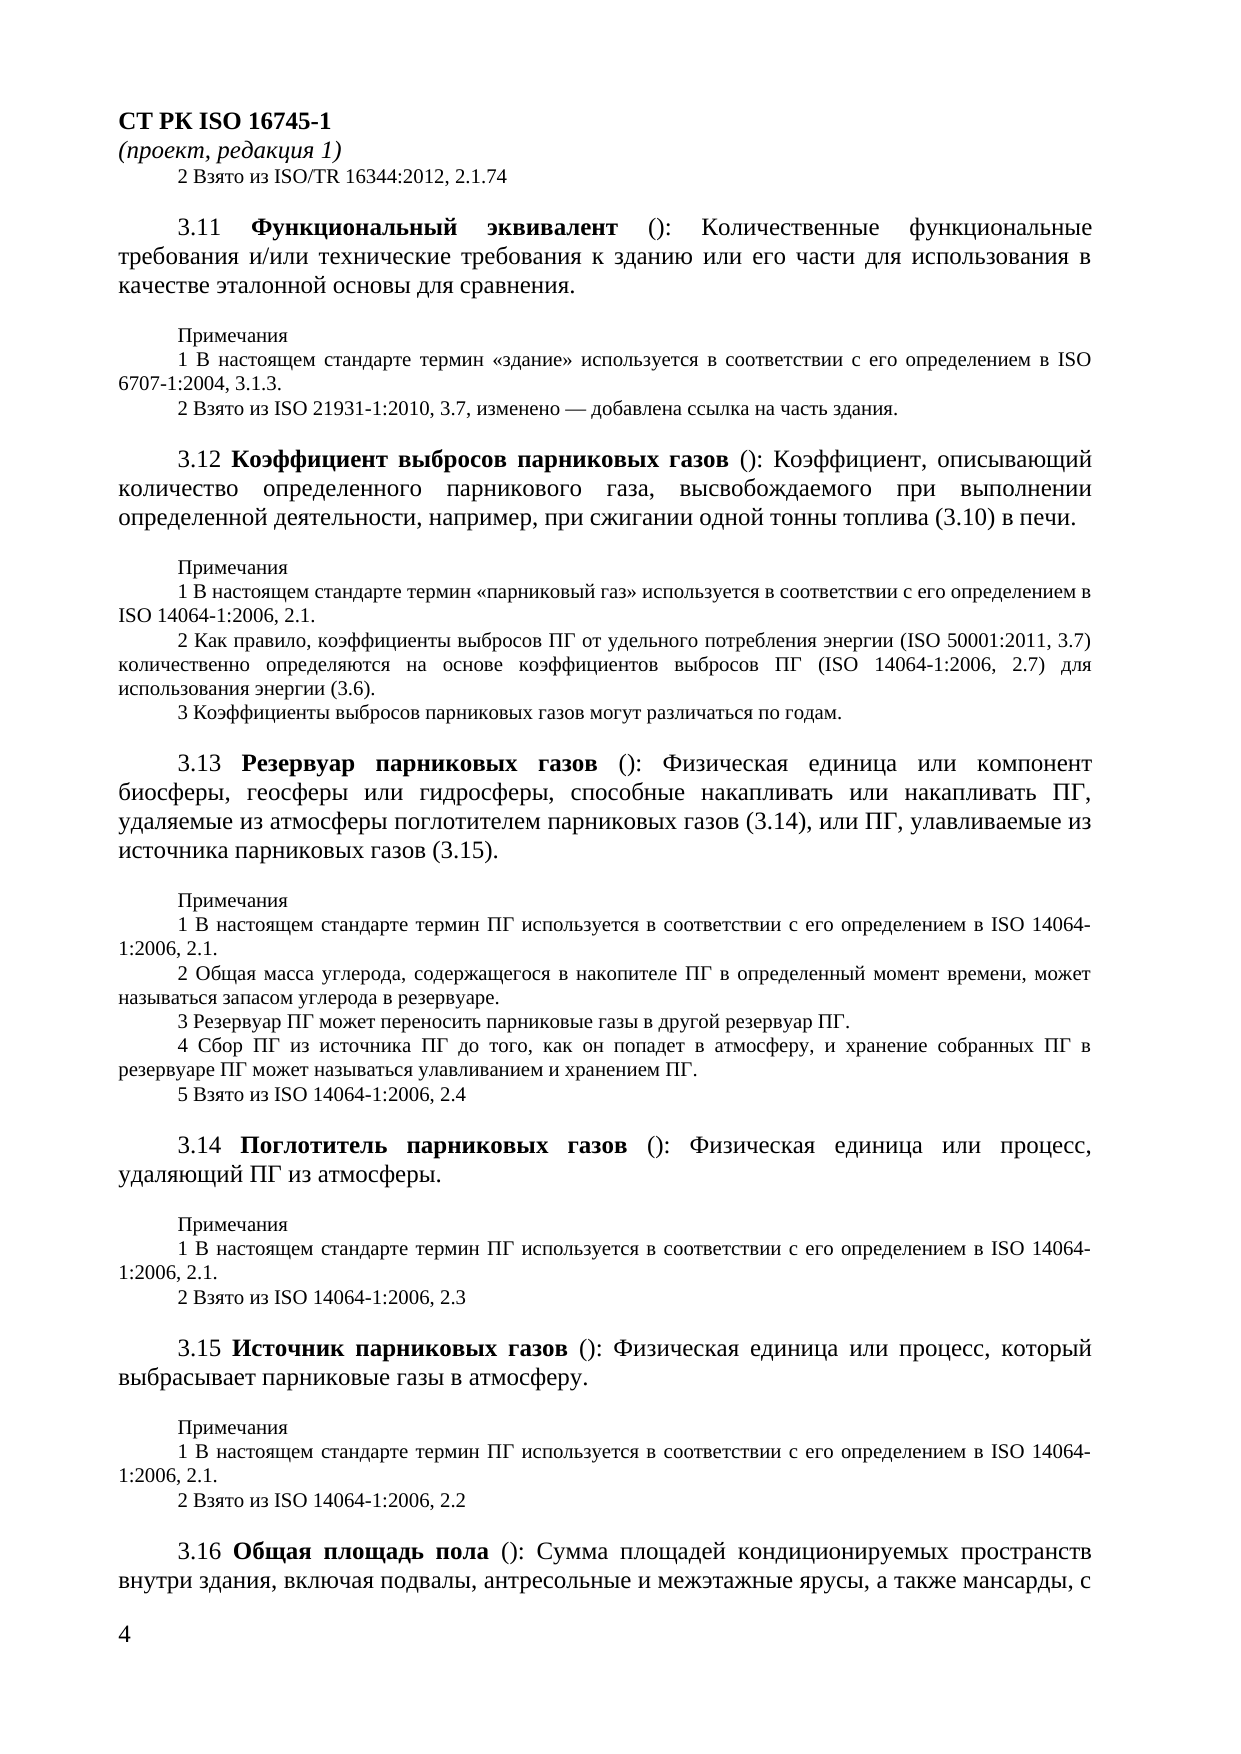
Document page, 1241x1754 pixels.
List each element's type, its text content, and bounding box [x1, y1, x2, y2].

text Примечания [118, 323, 1092, 347]
text 2 Взято из ISO/TR 16344:2012, 2.1.74 [118, 164, 1092, 188]
text Примечания [118, 555, 1092, 579]
text 3 Коэффициенты выбросов парниковых газов могут различаться по годам. [118, 700, 1092, 724]
text 2 Как правило, коэффициенты выбросов ПГ от удельного потребления энергии (ISO 50001:2011, 3.7) количественно определяются на основе коэффициентов выбросов ПГ (ISO 14064-1:2006, 2.7) для использования энергии (3.6). [118, 627, 1092, 700]
text 3.15 Источник парниковых газов (): Физическая единица или процесс, который выбрасывает парниковые газы в атмосферу. [118, 1333, 1092, 1391]
text 3.14 Поглотитель парниковых газов (): Физическая единица или процесс, удаляющий ПГ из атмосферы. [118, 1130, 1092, 1187]
text 1 В настоящем стандарте термин «парниковый газ» используется в соответствии с его определением в ISO 14064-1:2006, 2.1. [118, 579, 1092, 627]
text 1 В настоящем стандарте термин ПГ используется в соответствии с его определением в ISO 14064-1:2006, 2.1. [118, 1439, 1092, 1487]
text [118, 1536, 1092, 1594]
text 2 Общая масса углерода, содержащегося в накопителе ПГ в определенный момент времени, может называться запасом углерода в резервуаре. [118, 961, 1092, 1009]
text 5 Взято из ISO 14064-1:2006, 2.4 [118, 1081, 1092, 1106]
text 1 В настоящем стандарте термин ПГ используется в соответствии с его определением в ISO 14064-1:2006, 2.1. [118, 912, 1092, 960]
text Примечания [118, 1212, 1092, 1236]
text 1 В настоящем стандарте термин ПГ используется в соответствии с его определением в ISO 14064-1:2006, 2.1. [118, 1236, 1092, 1284]
text Примечания [118, 1415, 1092, 1439]
text 2 Взято из ISO 21931-1:2010, 3.7, изменено — добавлена ссылка на часть здания. [118, 396, 1092, 420]
text 1 В настоящем стандарте термин «здание» используется в соответствии с его определением в ISO 6707-1:2004, 3.1.3. [118, 347, 1092, 395]
text 3.13 Резервуар парниковых газов (): Физическая единица или компонент биосферы, геосферы или гидросферы, способные накапливать или накапливать ПГ, удаляемые из атмосферы поглотителем парниковых газов (3.14), или ПГ, улавливаемые из источника парниковых газов (3.15). [118, 748, 1092, 863]
text 3.11 Функциональный эквивалент (): Количественные функциональные требования и/или технические требования к зданию или его части для использования в качестве эталонной основы для сравнения. [118, 212, 1092, 298]
text 2 Взято из ISO 14064-1:2006, 2.3 [118, 1284, 1092, 1309]
text Примечания [118, 888, 1092, 912]
text 2 Взято из ISO 14064-1:2006, 2.2 [118, 1488, 1092, 1512]
text 3.12 Коэффициент выбросов парниковых газов (): Коэффициент, описывающий количество определенного парникового газа, высвобождаемого при выполнении определенной деятельности, например, при сжигании одной тонны топлива (3.10) в печи. [118, 444, 1092, 530]
text 4 Сбор ПГ из источника ПГ до того, как он попадет в атмосферу, и хранение собранных ПГ в резервуаре ПГ может называться улавливанием и хранением ПГ. [118, 1033, 1092, 1081]
text 3 Резервуар ПГ может переносить парниковые газы в другой резервуар ПГ. [118, 1009, 1092, 1033]
